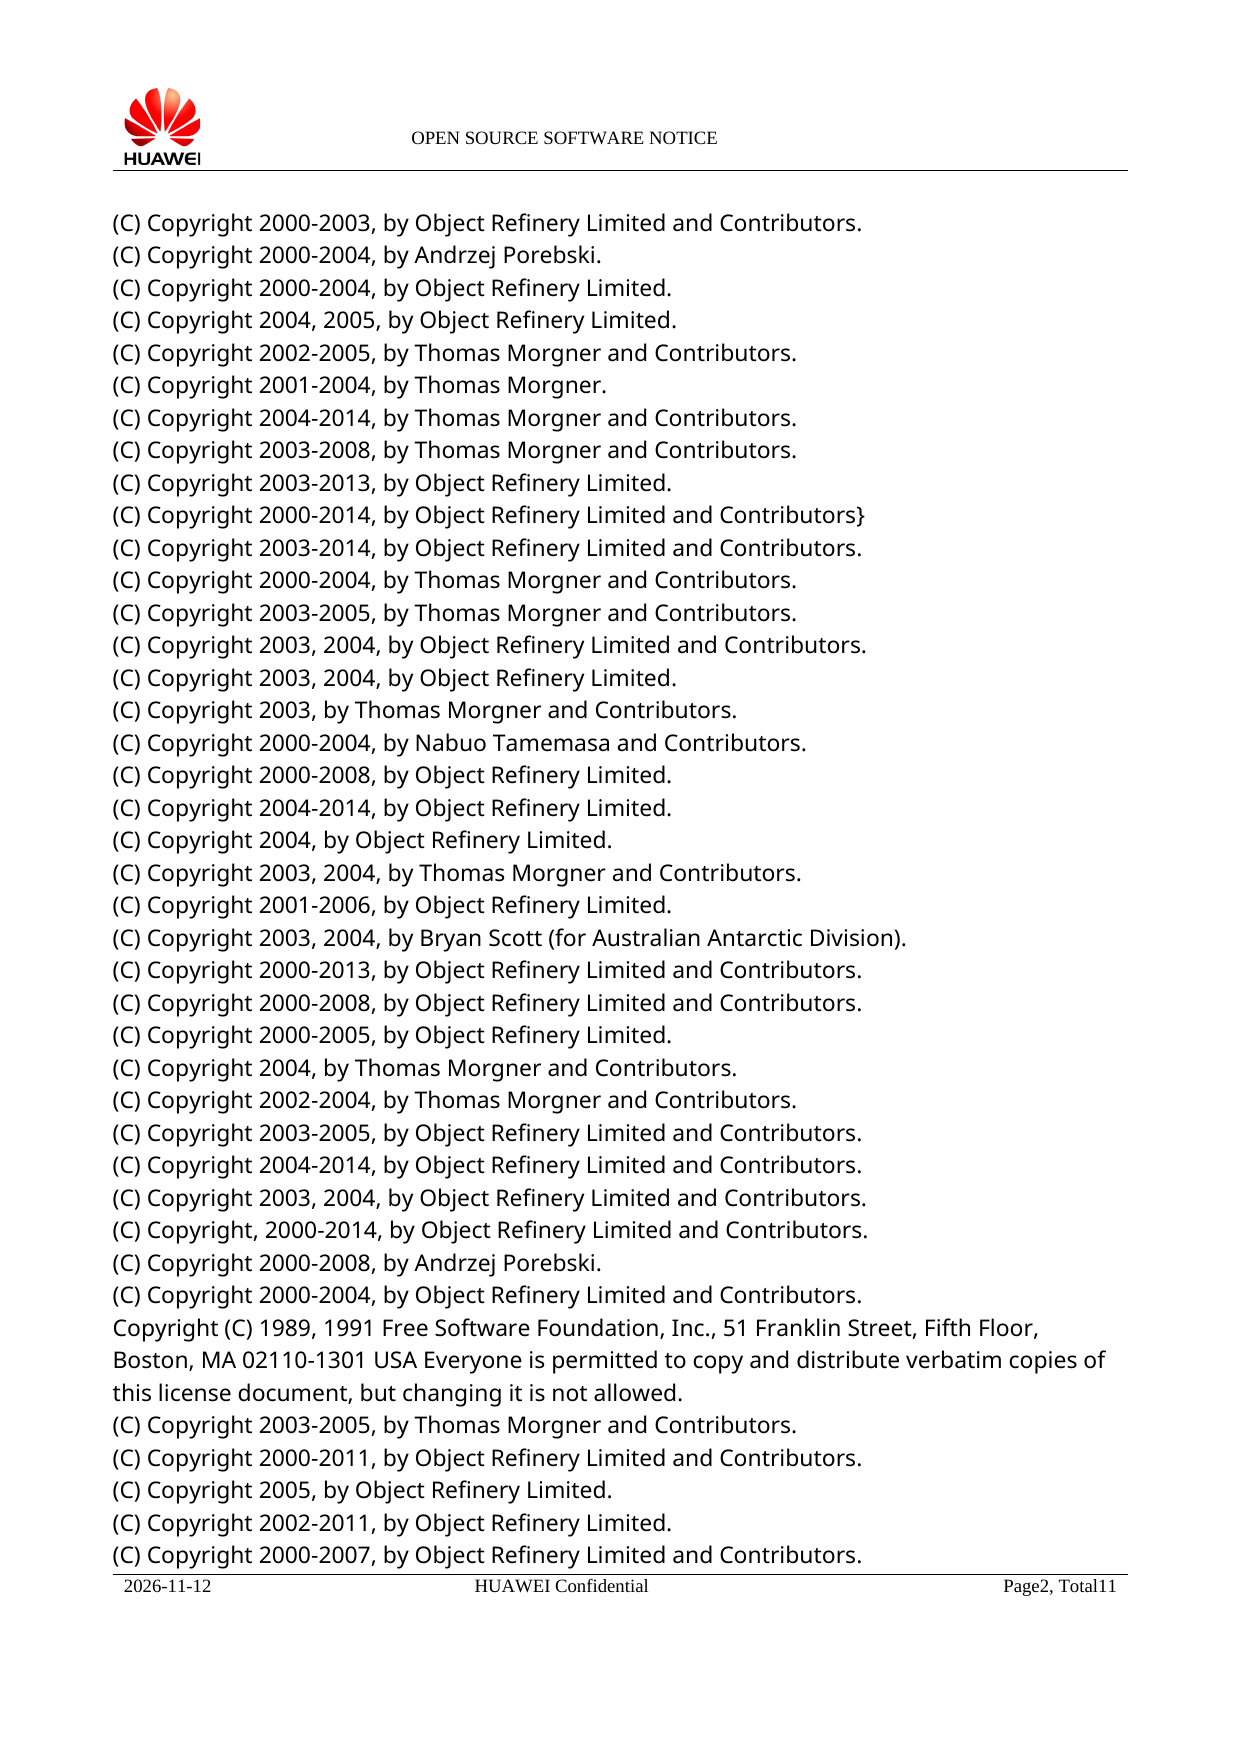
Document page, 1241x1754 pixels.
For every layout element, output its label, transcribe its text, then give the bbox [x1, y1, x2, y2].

picture [124, 88, 201, 165]
